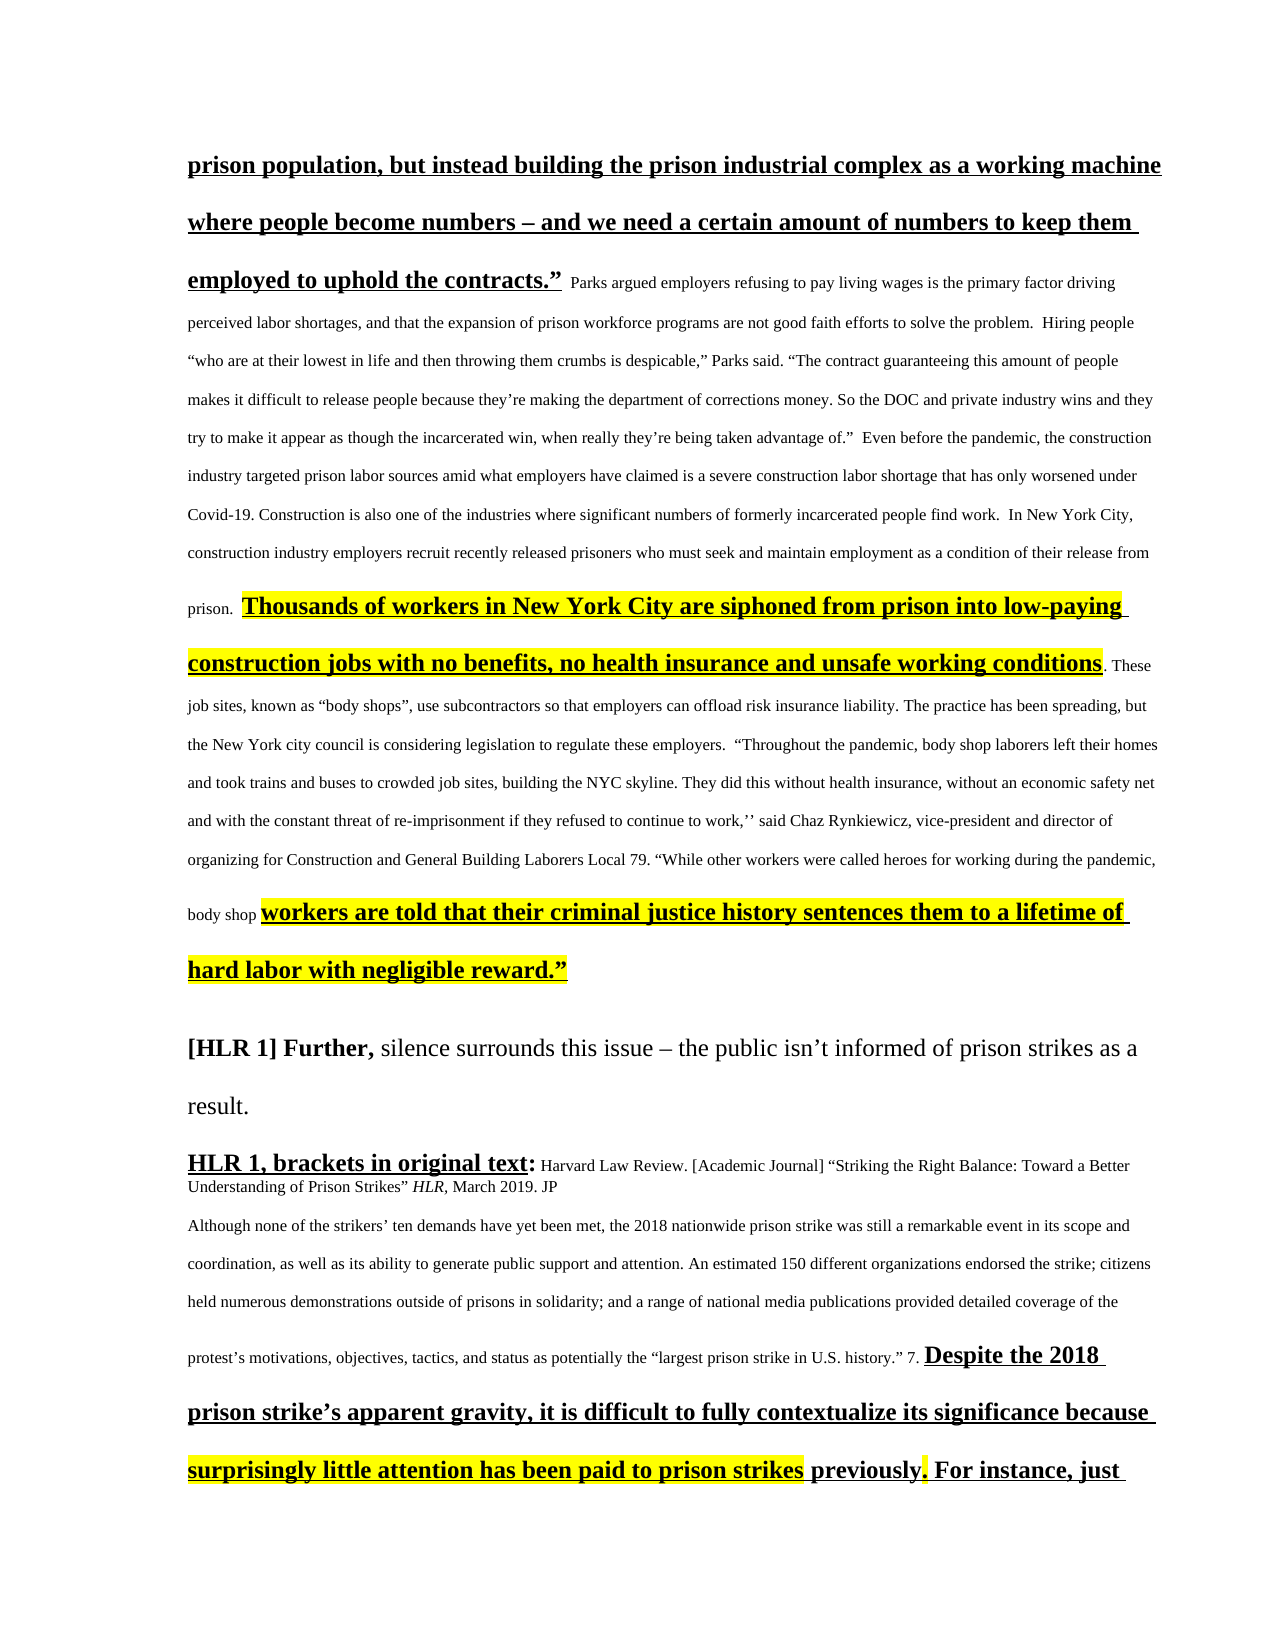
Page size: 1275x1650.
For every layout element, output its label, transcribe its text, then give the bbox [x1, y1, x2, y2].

text HLR 1, brackets in original text: Harvard Law Review. [Academic Journal] “Striking the Right Balance: Toward a Better Understanding of Prison Strikes” HLR, March 2019. JP [187, 1148, 1162, 1196]
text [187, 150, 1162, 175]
subtitle [HLR 1] Further, silence surrounds this issue – the public isn’t informed of prison strikes as a result. [187, 1033, 1162, 1119]
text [187, 1215, 1162, 1484]
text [187, 176, 1162, 984]
